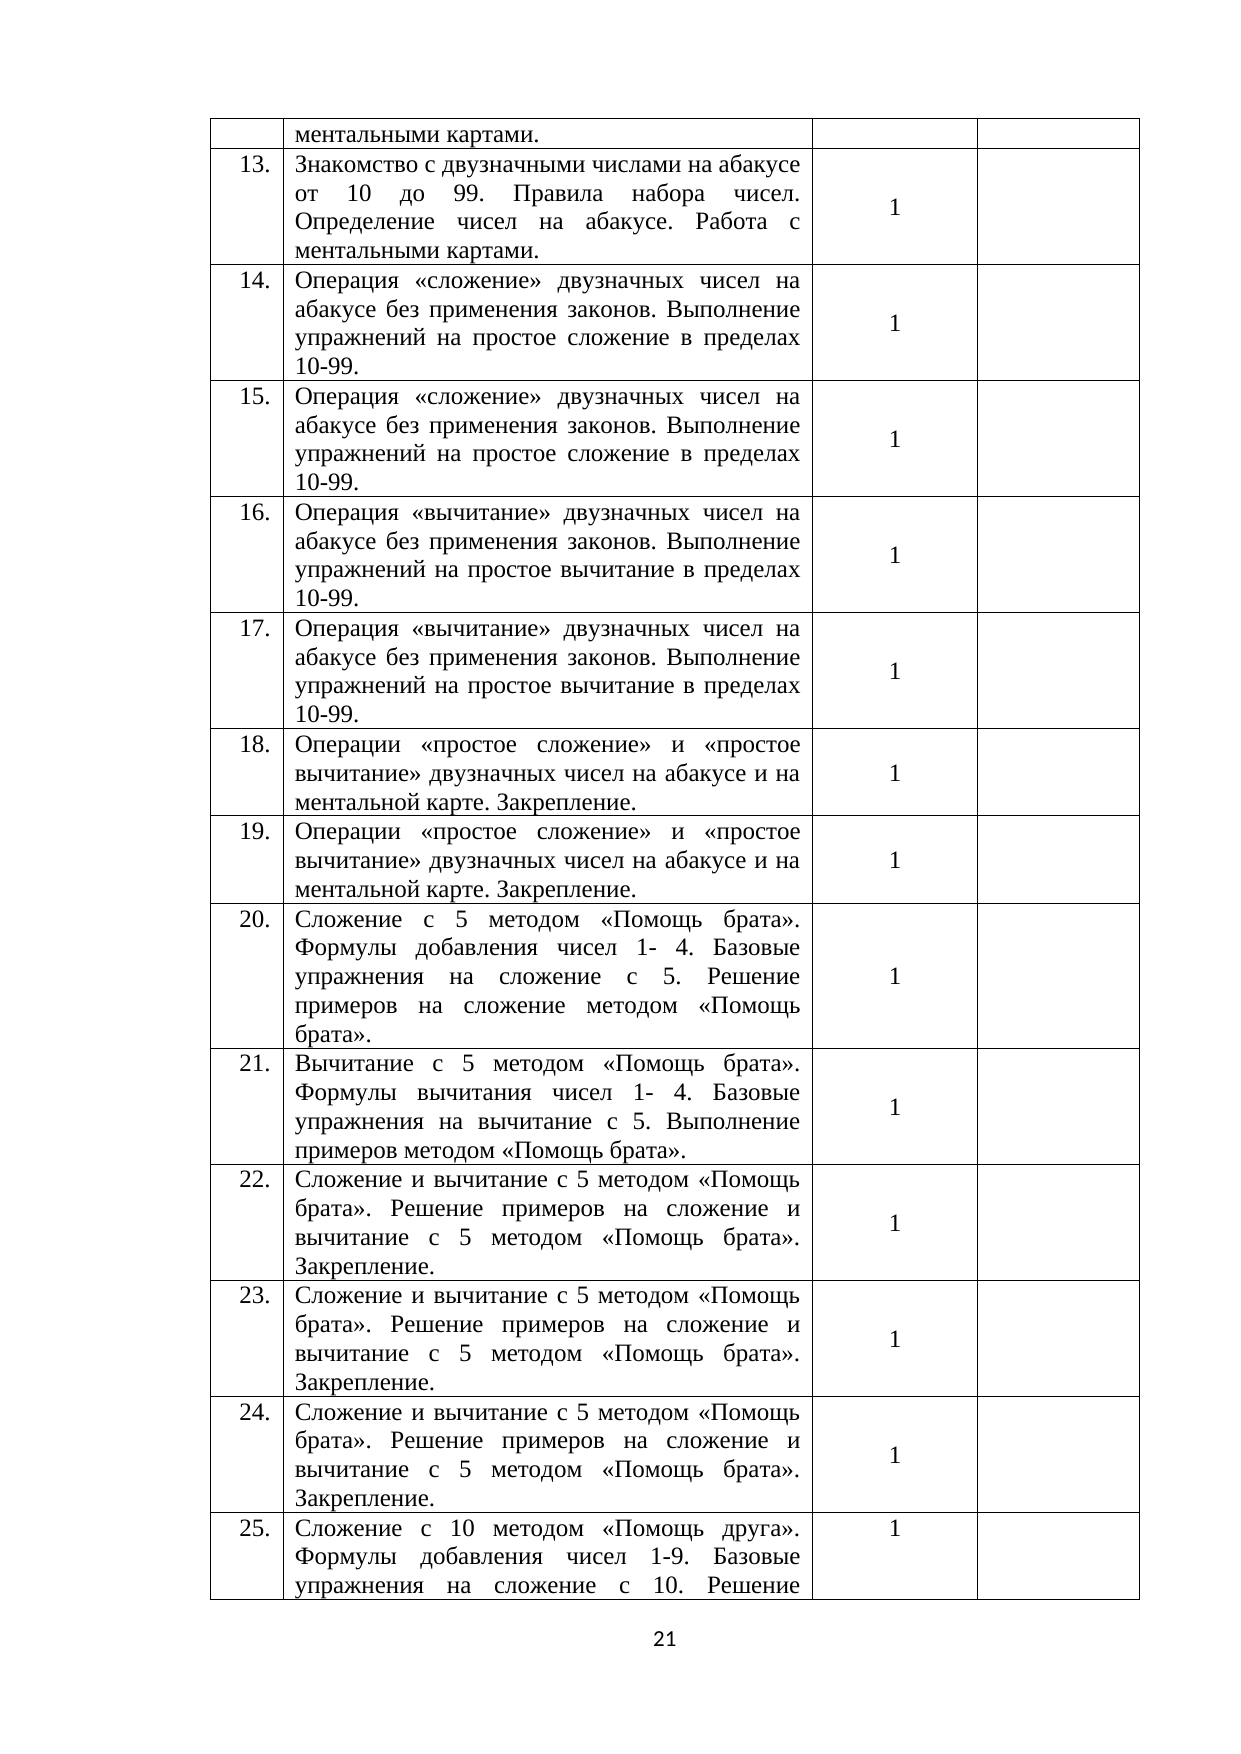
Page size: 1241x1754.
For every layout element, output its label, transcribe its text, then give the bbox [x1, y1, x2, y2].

table_cell [211, 1165, 283, 1279]
table_cell [211, 1513, 283, 1599]
table_cell 1 [813, 119, 977, 148]
table_cell Операция «вычитание» двузначных чисел на абакусе без применения законов. Выполнение упражнений на простое вычитание в пределах 10-99. [284, 613, 812, 728]
table_cell Сложение и вычитание с 5 методом «Помощь брата». Решение примеров на сложение и вычитание с 5 методом «Помощь брата». Закрепление. [284, 1397, 812, 1512]
table_cell 1 [813, 149, 977, 264]
table_cell Операция «вычитание» двузначных чисел на абакусе без применения законов. Выполнение упражнений на простое вычитание в пределах 10-99. [284, 497, 812, 612]
table_cell Сложение и вычитание с 5 методом «Помощь брата». Решение примеров на сложение и вычитание с 5 методом «Помощь брата». Закрепление. [284, 1281, 812, 1396]
table_cell 1 [813, 1165, 977, 1279]
table_cell 1 [813, 613, 977, 728]
table_cell [211, 497, 283, 612]
table_cell Операции «простое сложение» и «простое вычитание» двузначных чисел на абакусе и на ментальной карте. Закрепление. [284, 729, 812, 815]
table_cell 1 [813, 904, 977, 1047]
table_cell [978, 1513, 1139, 1599]
table_cell [211, 816, 283, 903]
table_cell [284, 149, 812, 264]
table_cell Сложение и вычитание с 5 методом «Помощь брата». Решение примеров на сложение и вычитание с 5 методом «Помощь брата». Закрепление. [284, 1165, 812, 1279]
table_cell 1 [813, 1513, 977, 1599]
table_cell 1 [813, 265, 977, 380]
table_cell 1 [813, 1281, 977, 1396]
table_cell 1 [813, 729, 977, 815]
table_cell [211, 904, 283, 1047]
table_cell [978, 119, 1139, 148]
table_cell [978, 1165, 1139, 1279]
table_cell [978, 816, 1139, 903]
table_cell [978, 904, 1139, 1047]
table_cell [978, 381, 1139, 496]
table_cell 1 [813, 816, 977, 903]
table_cell [978, 265, 1139, 380]
table_cell [211, 149, 283, 264]
table_cell [211, 729, 283, 815]
table_cell [978, 1397, 1139, 1512]
table_cell 1 [813, 497, 977, 612]
table_cell Сложение с 5 методом «Помощь брата». Формулы добавления чисел 1- 4. Базовые упражнения на сложение с 5. Решение примеров на сложение методом «Помощь брата». [284, 904, 812, 1047]
table_cell [978, 1049, 1139, 1163]
table_cell [211, 613, 283, 728]
table_cell [978, 1281, 1139, 1396]
table_cell Операция «сложение» двузначных чисел на абакусе без применения законов. Выполнение упражнений на простое сложение в пределах 10-99. [284, 265, 812, 380]
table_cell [284, 1513, 812, 1599]
table_cell [978, 729, 1139, 815]
table_cell [211, 381, 283, 496]
table_cell Операция «сложение» двузначных чисел на абакусе без применения законов. Выполнение упражнений на простое сложение в пределах 10-99. [284, 381, 812, 496]
table_cell Вычитание с 5 методом «Помощь брата». Формулы вычитания чисел 1- 4. Базовые упражнения на вычитание с 5. Выполнение примеров методом «Помощь брата». [284, 1049, 812, 1163]
table_cell 1 [813, 1397, 977, 1512]
table_cell [211, 1281, 283, 1396]
table_cell [211, 119, 283, 148]
table_cell [211, 265, 283, 380]
table_cell 1 [813, 381, 977, 496]
table_cell Операции «простое сложение» и «простое вычитание» двузначных чисел на абакусе и на ментальной карте. Закрепление. [284, 816, 812, 903]
table_cell 1 [813, 1049, 977, 1163]
table_cell [978, 613, 1139, 728]
table_cell [978, 497, 1139, 612]
table_cell [211, 1049, 283, 1163]
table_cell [284, 119, 812, 148]
table_cell [211, 1397, 283, 1512]
table_cell [978, 149, 1139, 264]
